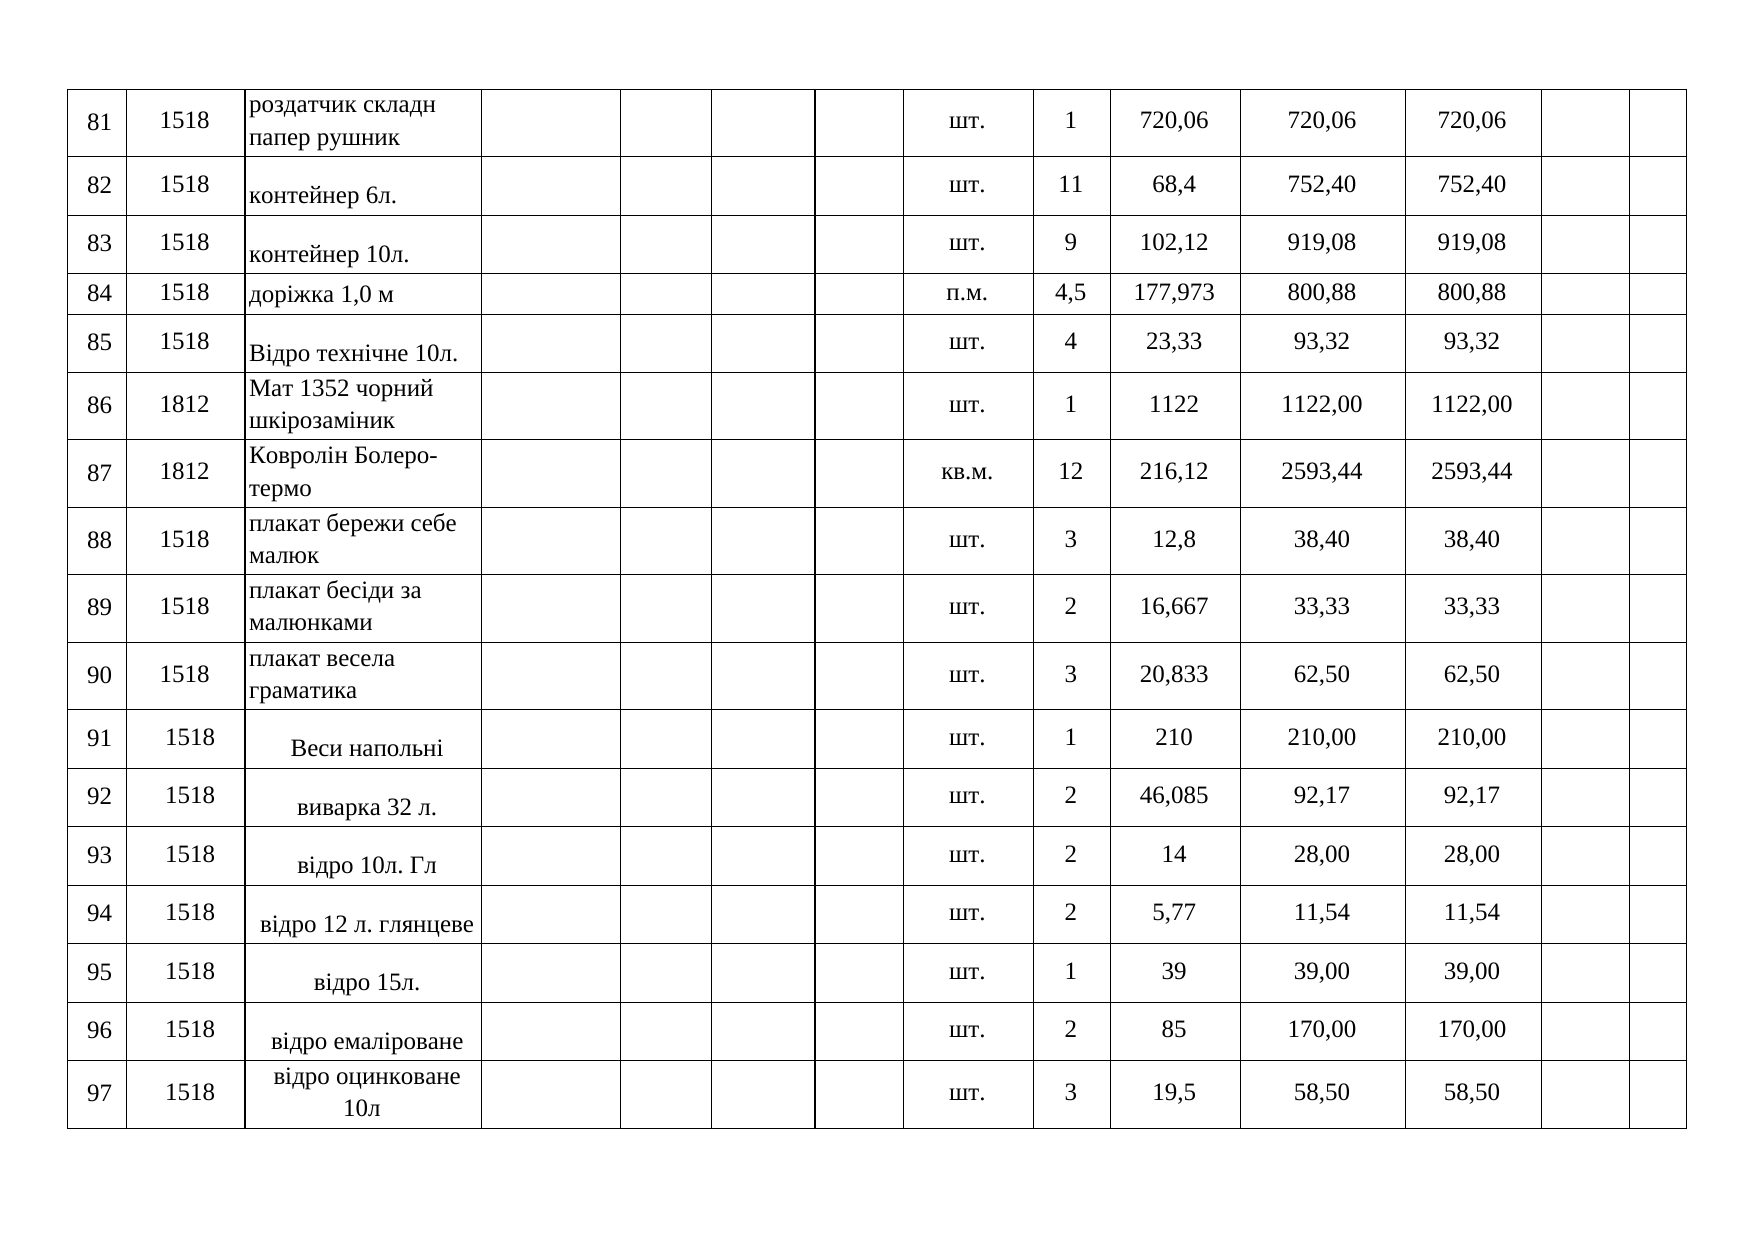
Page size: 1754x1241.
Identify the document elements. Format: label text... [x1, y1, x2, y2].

table_cell 82 [68, 157, 126, 214]
table_cell [1630, 508, 1686, 574]
table_cell 2593,44 [1406, 440, 1541, 507]
table_cell 1518 [127, 315, 244, 372]
table_cell [816, 274, 903, 313]
table_cell [1630, 1003, 1686, 1060]
table_cell 20,833 [1111, 643, 1240, 709]
table_cell [621, 827, 711, 884]
table_cell [712, 157, 814, 214]
table_cell 1518 [127, 1003, 244, 1060]
table_cell 1122,00 [1406, 373, 1541, 439]
table_cell 62,50 [1241, 643, 1405, 709]
table_cell 39 [1111, 944, 1240, 1002]
table_cell 1 [1034, 90, 1110, 156]
table_cell [482, 886, 620, 943]
table_cell 1518 [127, 886, 244, 943]
table_cell [712, 440, 814, 507]
table_cell 94 [68, 886, 126, 943]
table_cell [816, 216, 903, 273]
table_cell [1630, 886, 1686, 943]
table_cell 23,33 [1111, 315, 1240, 372]
table_cell 919,08 [1406, 216, 1541, 273]
table_cell 3 [1034, 643, 1110, 709]
table_cell 1812 [127, 440, 244, 507]
table_cell [712, 886, 814, 943]
table_cell [1630, 216, 1686, 273]
table_cell контейнер 6л. [246, 157, 481, 214]
table_cell [621, 710, 711, 767]
table_cell [621, 440, 711, 507]
table_cell [1542, 216, 1629, 273]
table_cell [1542, 274, 1629, 313]
table_cell 28,00 [1406, 827, 1541, 884]
table_cell 210,00 [1406, 710, 1541, 767]
table_cell 5,77 [1111, 886, 1240, 943]
table_cell 88 [68, 508, 126, 574]
table_cell 2 [1034, 886, 1110, 943]
table_cell 4 [1034, 315, 1110, 372]
table_cell виварка 32 л. [246, 769, 481, 826]
table_cell [621, 575, 711, 642]
table_cell шт. [904, 157, 1033, 214]
table_cell [482, 827, 620, 884]
table_cell Відро технічне 10л. [246, 315, 481, 372]
table_cell 3 [1034, 508, 1110, 574]
table_cell [1542, 508, 1629, 574]
table_cell [1630, 643, 1686, 709]
table_cell 1812 [127, 373, 244, 439]
table_cell 2593,44 [1241, 440, 1405, 507]
table_cell 1518 [127, 769, 244, 826]
table_cell 96 [68, 1003, 126, 1060]
table_cell [712, 1003, 814, 1060]
table_cell [1542, 315, 1629, 372]
table_cell шт. [904, 710, 1033, 767]
table_cell 11 [1034, 157, 1110, 214]
table_cell 177,973 [1111, 274, 1240, 313]
table_cell 62,50 [1406, 643, 1541, 709]
table_cell [1630, 90, 1686, 156]
table_cell [1630, 1061, 1686, 1128]
table_cell 81 [68, 90, 126, 156]
table_cell 216,12 [1111, 440, 1240, 507]
table_cell 14 [1111, 827, 1240, 884]
table_cell 919,08 [1241, 216, 1405, 273]
table_cell [1630, 157, 1686, 214]
table_cell 58,50 [1241, 1061, 1405, 1128]
table_cell [621, 315, 711, 372]
table_cell [816, 90, 903, 156]
table_cell шт. [904, 769, 1033, 826]
table_cell шт. [904, 508, 1033, 574]
table_cell відро 15л. [246, 944, 481, 1002]
table_cell [1542, 769, 1629, 826]
table_cell 58,50 [1406, 1061, 1541, 1128]
table_cell відро 12 л. глянцеве [246, 886, 481, 943]
table_cell 102,12 [1111, 216, 1240, 273]
table_cell [482, 315, 620, 372]
table_cell доріжка 1,0 м [246, 274, 481, 313]
table_cell 2 [1034, 1003, 1110, 1060]
table_cell [1630, 827, 1686, 884]
table_cell плакат бережи себе малюк [246, 508, 481, 574]
table_cell [816, 886, 903, 943]
table_cell 16,667 [1111, 575, 1240, 642]
table_cell [816, 944, 903, 1002]
table_cell 83 [68, 216, 126, 273]
table_cell 210 [1111, 710, 1240, 767]
table_cell [621, 769, 711, 826]
table_cell 28,00 [1241, 827, 1405, 884]
table_cell 1518 [127, 274, 244, 313]
table_cell [1542, 710, 1629, 767]
table_cell Ковролін Болеро-термо [246, 440, 481, 507]
table_cell 97 [68, 1061, 126, 1128]
table_cell [1630, 373, 1686, 439]
table_cell [482, 944, 620, 1002]
table_cell [482, 157, 620, 214]
table_cell [621, 274, 711, 313]
table_cell [816, 157, 903, 214]
table_cell [712, 90, 814, 156]
table_cell [621, 886, 711, 943]
table_cell [816, 710, 903, 767]
table_cell 92,17 [1241, 769, 1405, 826]
table_cell [621, 508, 711, 574]
table_cell шт. [904, 886, 1033, 943]
table_cell 85 [1111, 1003, 1240, 1060]
table_cell 1518 [127, 643, 244, 709]
table_cell [621, 1061, 711, 1128]
table_cell [1542, 827, 1629, 884]
table_cell 800,88 [1241, 274, 1405, 313]
table_cell 1122,00 [1241, 373, 1405, 439]
table_cell [712, 575, 814, 642]
table_cell 800,88 [1406, 274, 1541, 313]
table_cell [712, 944, 814, 1002]
table_cell [1630, 315, 1686, 372]
table_cell [1542, 440, 1629, 507]
table_cell [482, 769, 620, 826]
table_cell [621, 643, 711, 709]
table_cell 1518 [127, 827, 244, 884]
table_cell [816, 1003, 903, 1060]
table_cell шт. [904, 90, 1033, 156]
table_cell 1122 [1111, 373, 1240, 439]
table_cell 1518 [127, 944, 244, 1002]
table_cell [482, 575, 620, 642]
table_cell відро оцинковане 10л [246, 1061, 481, 1128]
table_cell [1630, 575, 1686, 642]
table_cell 91 [68, 710, 126, 767]
table_cell [816, 373, 903, 439]
table_cell 93,32 [1406, 315, 1541, 372]
table_cell 720,06 [1241, 90, 1405, 156]
table_cell [712, 710, 814, 767]
table_cell [816, 1061, 903, 1128]
table_cell шт. [904, 315, 1033, 372]
table_cell [1542, 157, 1629, 214]
table_cell 752,40 [1406, 157, 1541, 214]
table_cell 12,8 [1111, 508, 1240, 574]
table_cell 39,00 [1406, 944, 1541, 1002]
table_cell 84 [68, 274, 126, 313]
table_cell роздатчик складн папер рушник [246, 90, 481, 156]
table_cell [621, 1003, 711, 1060]
table_cell 12 [1034, 440, 1110, 507]
table_cell 11,54 [1241, 886, 1405, 943]
table_cell 1 [1034, 944, 1110, 1002]
table_cell плакат бесіди за малюнками [246, 575, 481, 642]
table_cell [712, 508, 814, 574]
table_cell 752,40 [1241, 157, 1405, 214]
table_cell [816, 643, 903, 709]
table_cell [1630, 274, 1686, 313]
table_cell 2 [1034, 575, 1110, 642]
table_cell [712, 274, 814, 313]
table_cell 38,40 [1406, 508, 1541, 574]
table_cell 170,00 [1241, 1003, 1405, 1060]
table_cell плакат весела граматика [246, 643, 481, 709]
table_cell 1 [1034, 373, 1110, 439]
table_cell [482, 90, 620, 156]
table_cell [1630, 710, 1686, 767]
table_cell [712, 315, 814, 372]
table_cell [482, 274, 620, 313]
table_cell 720,06 [1406, 90, 1541, 156]
table_cell [816, 575, 903, 642]
table_cell 19,5 [1111, 1061, 1240, 1128]
table_cell 4,5 [1034, 274, 1110, 313]
table_cell 46,085 [1111, 769, 1240, 826]
table_cell 2 [1034, 769, 1110, 826]
table_cell [816, 440, 903, 507]
table_cell [621, 944, 711, 1002]
table_cell [1630, 440, 1686, 507]
table_cell 2 [1034, 827, 1110, 884]
table_cell [482, 440, 620, 507]
table_cell [816, 827, 903, 884]
table_cell [1630, 769, 1686, 826]
table_cell [1630, 944, 1686, 1002]
table_cell контейнер 10л. [246, 216, 481, 273]
table_cell 85 [68, 315, 126, 372]
table_cell 1518 [127, 1061, 244, 1128]
table_cell 86 [68, 373, 126, 439]
table_cell [712, 373, 814, 439]
table_cell шт. [904, 1061, 1033, 1128]
table_cell 720,06 [1111, 90, 1240, 156]
table_cell [816, 508, 903, 574]
table_cell відро 10л. Гл [246, 827, 481, 884]
table_cell шт. [904, 373, 1033, 439]
table_cell [816, 315, 903, 372]
table_cell 210,00 [1241, 710, 1405, 767]
table_cell 92,17 [1406, 769, 1541, 826]
table_cell [482, 216, 620, 273]
table_cell шт. [904, 944, 1033, 1002]
table_cell 38,40 [1241, 508, 1405, 574]
table_cell 87 [68, 440, 126, 507]
table_cell [482, 373, 620, 439]
table_cell [621, 157, 711, 214]
table_cell [1542, 944, 1629, 1002]
table_cell [482, 1003, 620, 1060]
table_cell 1 [1034, 710, 1110, 767]
table_cell 170,00 [1406, 1003, 1541, 1060]
table_cell 1518 [127, 157, 244, 214]
table_cell шт. [904, 1003, 1033, 1060]
table_cell [1542, 1003, 1629, 1060]
table_cell 1518 [127, 575, 244, 642]
table_cell 1518 [127, 710, 244, 767]
table_cell 39,00 [1241, 944, 1405, 1002]
table_cell 9 [1034, 216, 1110, 273]
table_cell Веси напольні [246, 710, 481, 767]
table_cell [482, 1061, 620, 1128]
table_cell шт. [904, 643, 1033, 709]
table_cell [482, 508, 620, 574]
table_cell 90 [68, 643, 126, 709]
table_cell 92 [68, 769, 126, 826]
table_cell п.м. [904, 274, 1033, 313]
table_cell [621, 90, 711, 156]
table_cell [1542, 886, 1629, 943]
table_cell шт. [904, 216, 1033, 273]
table_cell [712, 216, 814, 273]
table_cell [482, 643, 620, 709]
table_cell [621, 216, 711, 273]
table_cell 93 [68, 827, 126, 884]
table_cell [1542, 1061, 1629, 1128]
table_cell 1518 [127, 216, 244, 273]
table_cell [482, 710, 620, 767]
table_cell 93,32 [1241, 315, 1405, 372]
table_cell [712, 643, 814, 709]
table_cell [621, 373, 711, 439]
table_cell 89 [68, 575, 126, 642]
table_cell 68,4 [1111, 157, 1240, 214]
table_cell шт. [904, 575, 1033, 642]
table_cell [712, 1061, 814, 1128]
table_cell [1542, 575, 1629, 642]
table_cell [816, 769, 903, 826]
table_cell 11,54 [1406, 886, 1541, 943]
table_cell [1542, 90, 1629, 156]
table_cell [1542, 373, 1629, 439]
table_cell 33,33 [1241, 575, 1405, 642]
table_cell відро емаліроване [246, 1003, 481, 1060]
table_cell Мат 1352 чорний шкірозаміник [246, 373, 481, 439]
table_cell [1542, 643, 1629, 709]
table_cell 1518 [127, 90, 244, 156]
table_cell [712, 827, 814, 884]
table_cell кв.м. [904, 440, 1033, 507]
table_cell шт. [904, 827, 1033, 884]
table_cell 1518 [127, 508, 244, 574]
table_cell 95 [68, 944, 126, 1002]
table_cell 33,33 [1406, 575, 1541, 642]
table_cell [712, 769, 814, 826]
table_cell 3 [1034, 1061, 1110, 1128]
